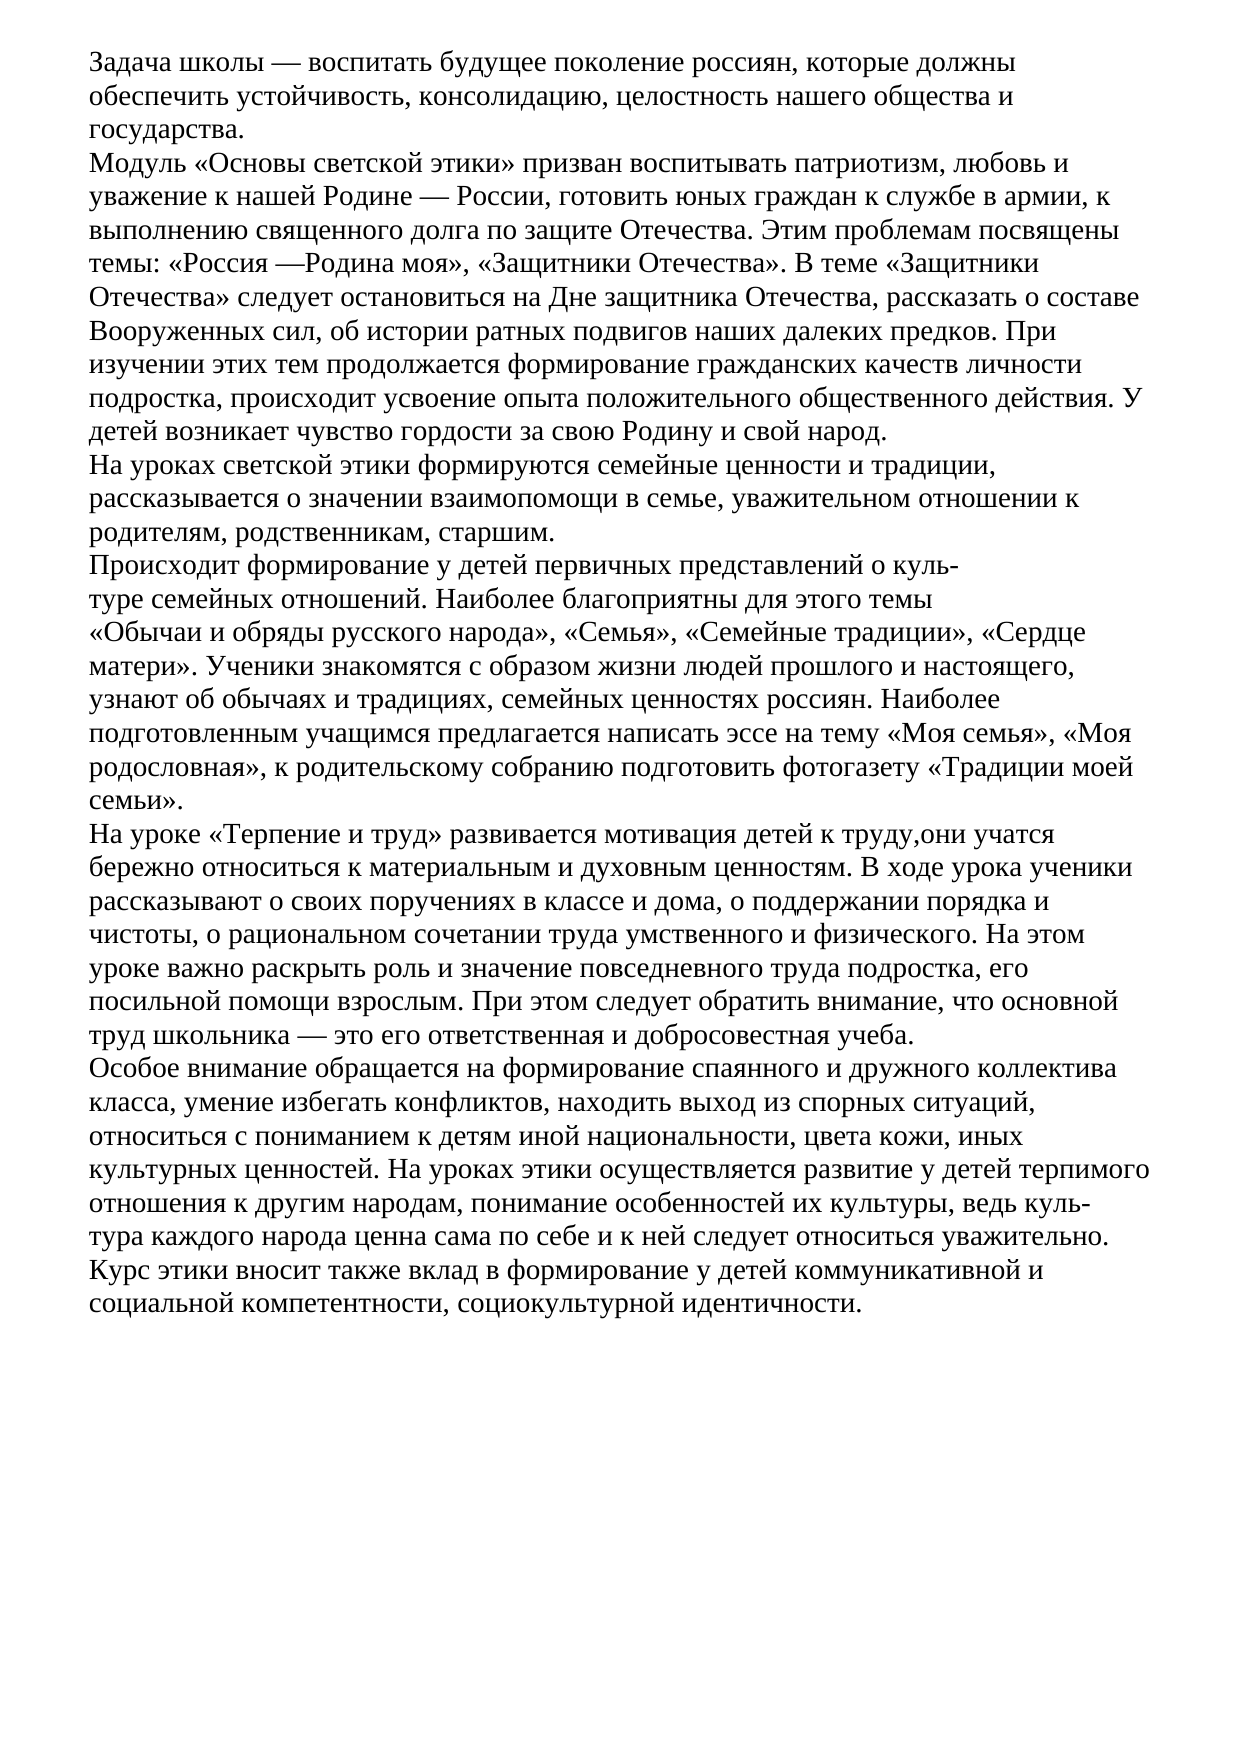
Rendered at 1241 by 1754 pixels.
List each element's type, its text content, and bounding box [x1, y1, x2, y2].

text тура каждого народа ценна сама по себе и к ней следует относиться уважительно. Курс этики вносит также вклад в формирование у детей коммуникативной и социальной компетентности, социокультурной идентичности. [89, 1218, 1152, 1319]
text Особое внимание обращается на формирование спаянного и дружного коллектива класса, умение избегать конфликтов, находить выход из спорных ситуаций, относиться с пониманием к детям иной национальности, цвета кожи, иных культурных ценностей. На уроках этики осуществляется развитие у детей терпимого отношения к другим народам, понимание особенностей их культуры, ведь куль- [89, 1051, 1152, 1218]
text Модуль «Основы светской этики» призван воспитывать патриотизм, любовь и уважение к нашей Родине — России, готовить юных граждан к службе в армии, к выполнению священного долга по защите Отечества. Этим проблемам посвящены темы: «Россия —Родина моя», «Защитники Отечества». В теме «Защитники Отечества» следует остановиться на Дне защитника Отечества, рассказать о составе Вооруженных сил, об истории ратных подвигов наших далеких предков. При изучении этих тем продолжается формирование гражданских качеств личности подростка, происходит усвоение опыта положительного общественного действия. У детей возникает чувство гордости за свою Родину и свой народ. [89, 145, 1152, 447]
text труд школьника — это его ответственная и добросовестная учеба. [89, 1017, 1152, 1051]
text Задача школы — воспитать будущее поколение россиян, которые должны обеспечить устойчивость, консолидацию, целостность нашего общества и государства. [89, 44, 1152, 145]
text туре семейных отношений. Наиболее благоприятны для этого темы [89, 581, 1152, 614]
text «Обычаи и обряды русского народа», «Семья», «Семейные традиции», «Сердце матери». Ученики знакомятся с образом жизни людей прошлого и настоящего, узнают об обычаях и традициях, семейных ценностях россиян. Наиболее подготовленным учащимся предлагается написать эссе на тему «Моя семья», «Моя родословная», к родительскому собранию подготовить фотогазету «Традиции моей семьи». [89, 614, 1152, 816]
text На уроке «Терпение и труд» развивается мотивация детей к труду,они учатся бережно относиться к материальным и духовным ценностям. В ходе урока ученики рассказывают о своих поручениях в классе и дома, о поддержании порядка и чистоты, о рациональном сочетании труда умственного и физического. На этом уроке важно раскрыть роль и значение повседневного труда подростка, его посильной помощи взрослым. При этом следует обратить внимание, что основной [89, 816, 1152, 1017]
text На уроках светской этики формируются семейные ценности и традиции, рассказывается о значении взаимопомощи в семье, уважительном отношении к родителям, родственникам, старшим. [89, 447, 1152, 547]
text Происходит формирование у детей первичных представлений о куль- [89, 547, 1152, 581]
